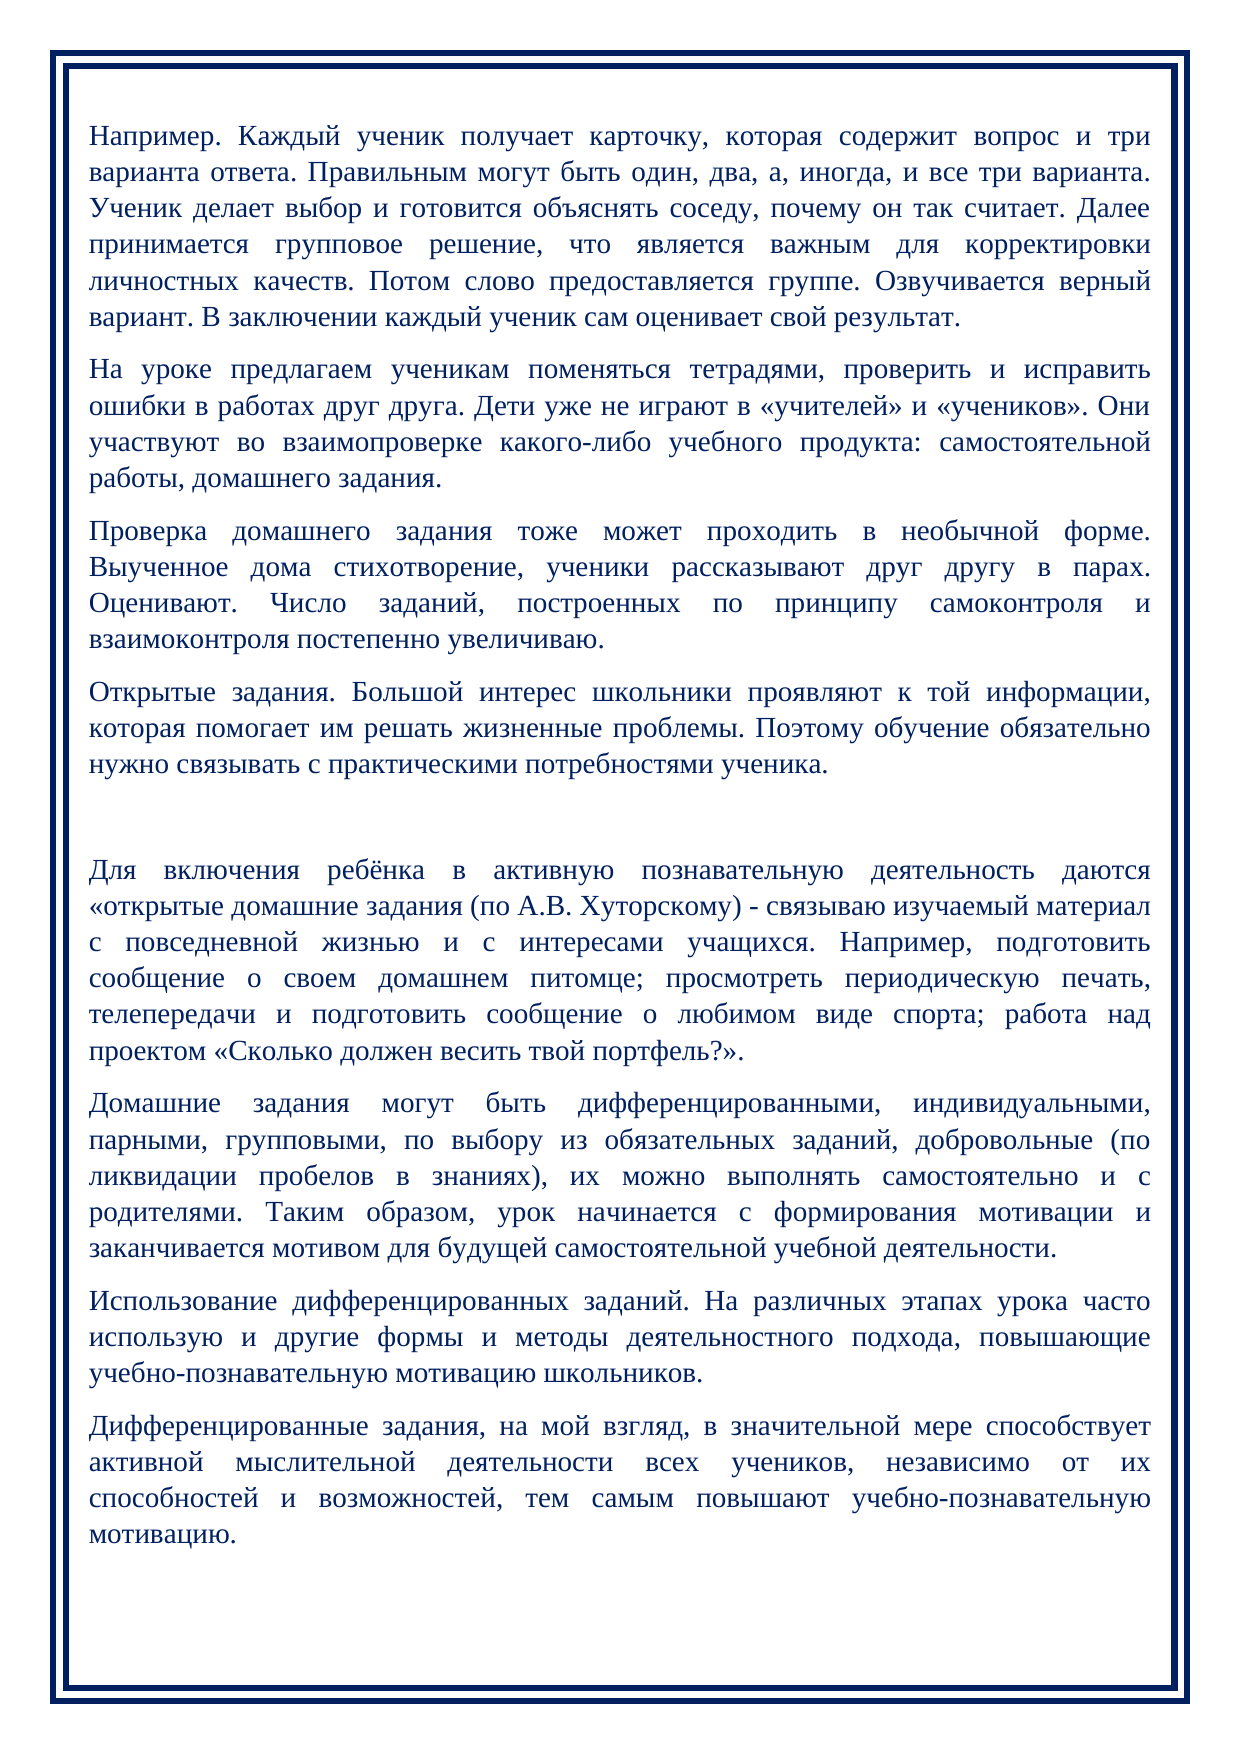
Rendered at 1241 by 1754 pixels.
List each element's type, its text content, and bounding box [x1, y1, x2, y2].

text Например. Каждый ученик получает карточку, которая содержит вопрос и три варианта ответа. Правильным могут быть один, два, а, иногда, и все три варианта. Ученик делает выбор и готовится объяснять соседу, почему он так считает. Далее принимается групповое решение, что является важным для корректировки личностных качеств. Потом слово предоставляется группе. Озвучивается верный вариант. В заключении каждый ученик сам оценивает свой результат. [88, 118, 1152, 332]
text Домашние задания могут быть дифференцированными, индивидуальными, парными, групповыми, по выбору из обязательных заданий, добровольные (по ликвидации пробелов в знаниях), их можно выполнять самостоятельно и с родителями. Таким образом, урок начинается с формирования мотивации и заканчивается мотивом для будущей самостоятельной учебной деятельности. [88, 1086, 1152, 1264]
text Проверка домашнего задания тоже может проходить в необычной форме. Выученное дома стихотворение, ученики рассказывают друг другу в парах. Оценивают. Число заданий, построенных по принципу самоконтроля и взаимоконтроля постепенно увеличиваю. [88, 513, 1152, 655]
text Для включения ребёнка в активную познавательную деятельность даются «открытые домашние задания (по А.В. Хуторскому) - связываю изучаемый материал с повседневной жизнью и с интересами учащихся. Например, подготовить сообщение о своем домашнем питомце; просмотреть периодическую печать, телепередачи и подготовить сообщение о любимом виде спорта; работа над проектом «Сколько должен весить твой портфель?». [88, 852, 1152, 1066]
text Использование дифференцированных заданий. На различных этапах урока часто использую и другие формы и методы деятельностного подхода, повышающие учебно-познавательную мотивацию школьников. [88, 1283, 1152, 1389]
text Дифференцированные задания, на мой взгляд, в значительной мере способствует активной мыслительной деятельности всех учеников, независимо от их способностей и возможностей, тем самым повышают учебно-познавательную мотивацию. [88, 1408, 1152, 1550]
text Открытые задания. Большой интерес школьники проявляют к той информации, которая помогает им решать жизненные проблемы. Поэтому обучение обязательно нужно связывать с практическими потребностями ученика. [88, 674, 1152, 780]
text На уроке предлагаем ученикам поменяться тетрадями, проверить и исправить ошибки в работах друг друга. Дети уже не играют в «учителей» и «учеников». Они участвуют во взаимопроверке какого-либо учебного продукта: самостоятельной работы, домашнего задания. [88, 352, 1152, 494]
